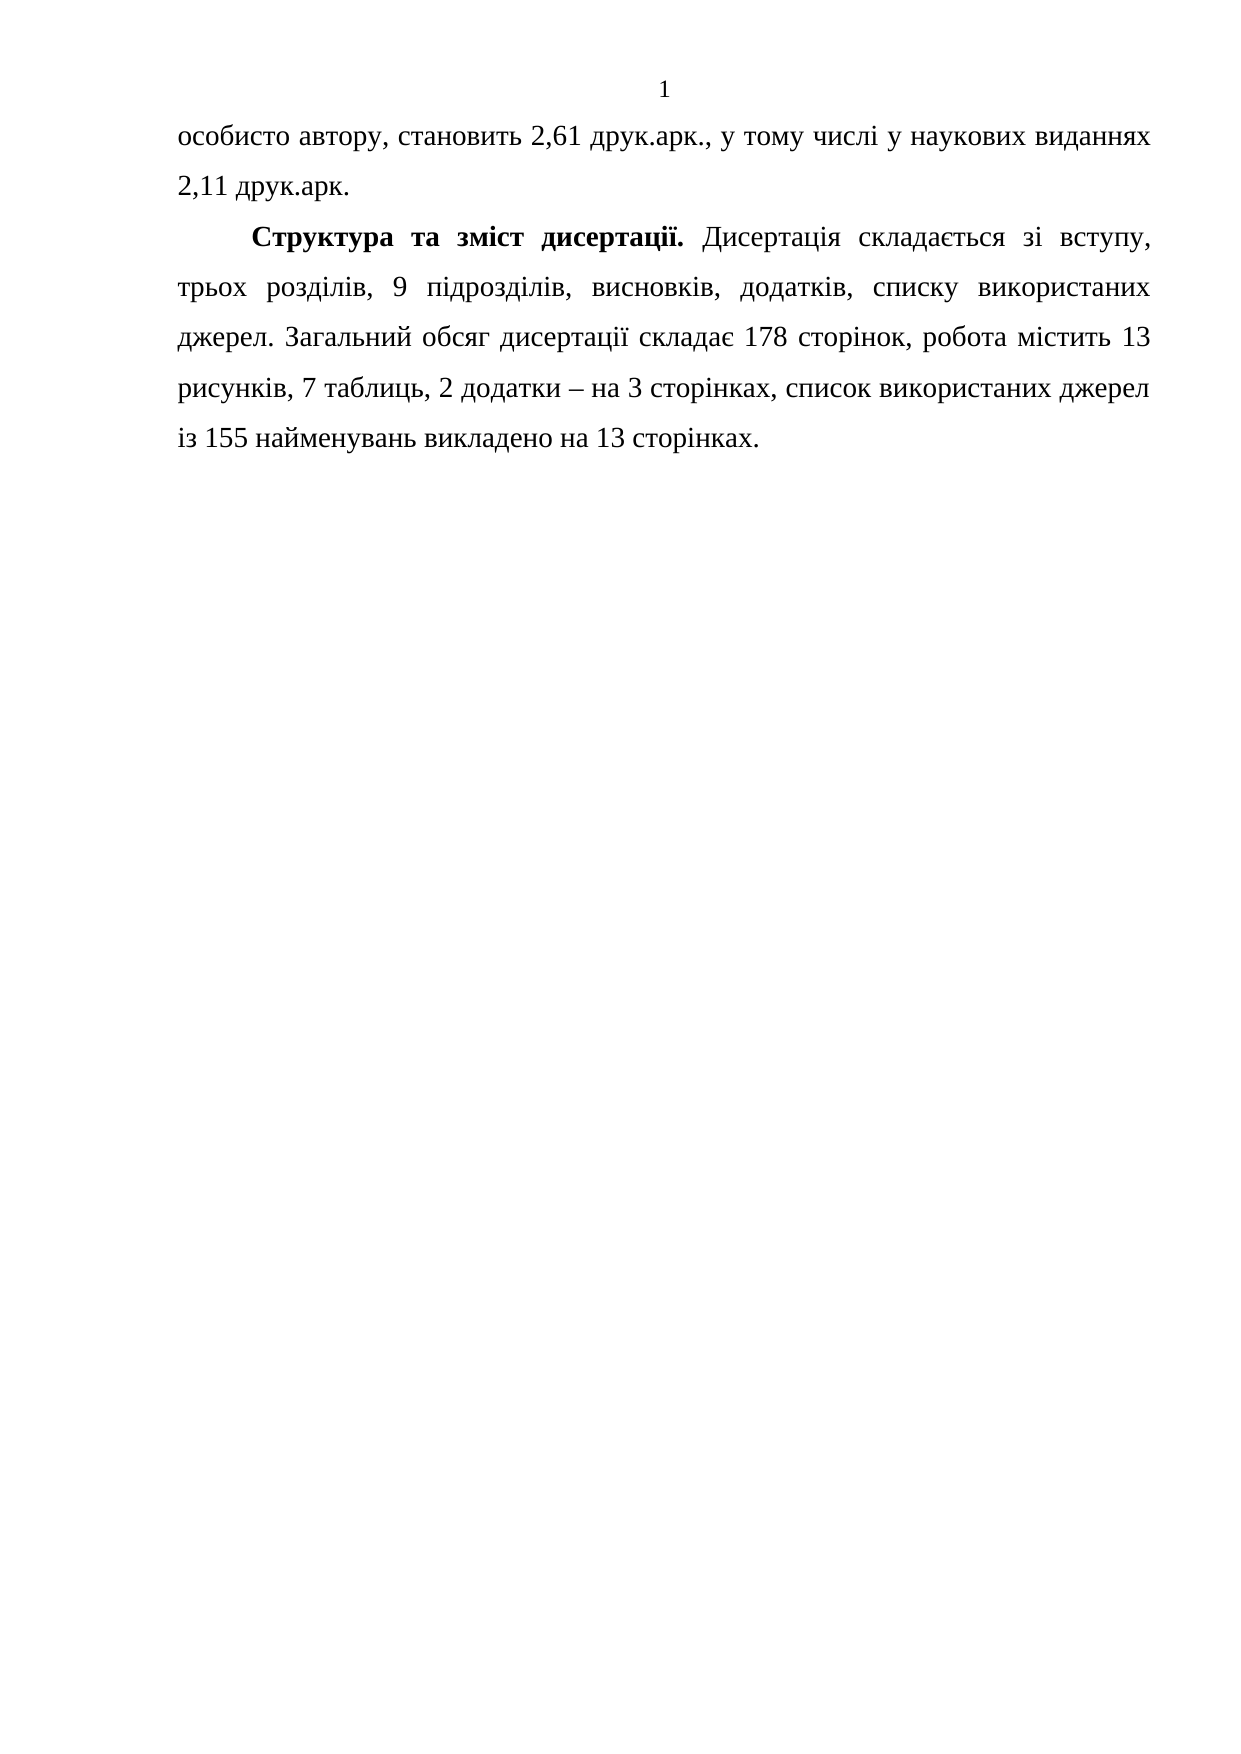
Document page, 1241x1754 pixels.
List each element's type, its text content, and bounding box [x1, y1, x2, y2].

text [177, 118, 1152, 202]
text Структура та зміст дисертації. Дисертація складається зі вступу, трьох розділів, 9 підрозділів, висновків, додатків, списку використаних джерел. Загальний обсяг дисертації складає 178 сторінок, робота містить 13 рисунків, 7 таблиць, 2 додатки – на 3 сторінках, список використаних джерел із 155 найменувань викладено на 13 сторінках. [177, 219, 1152, 453]
